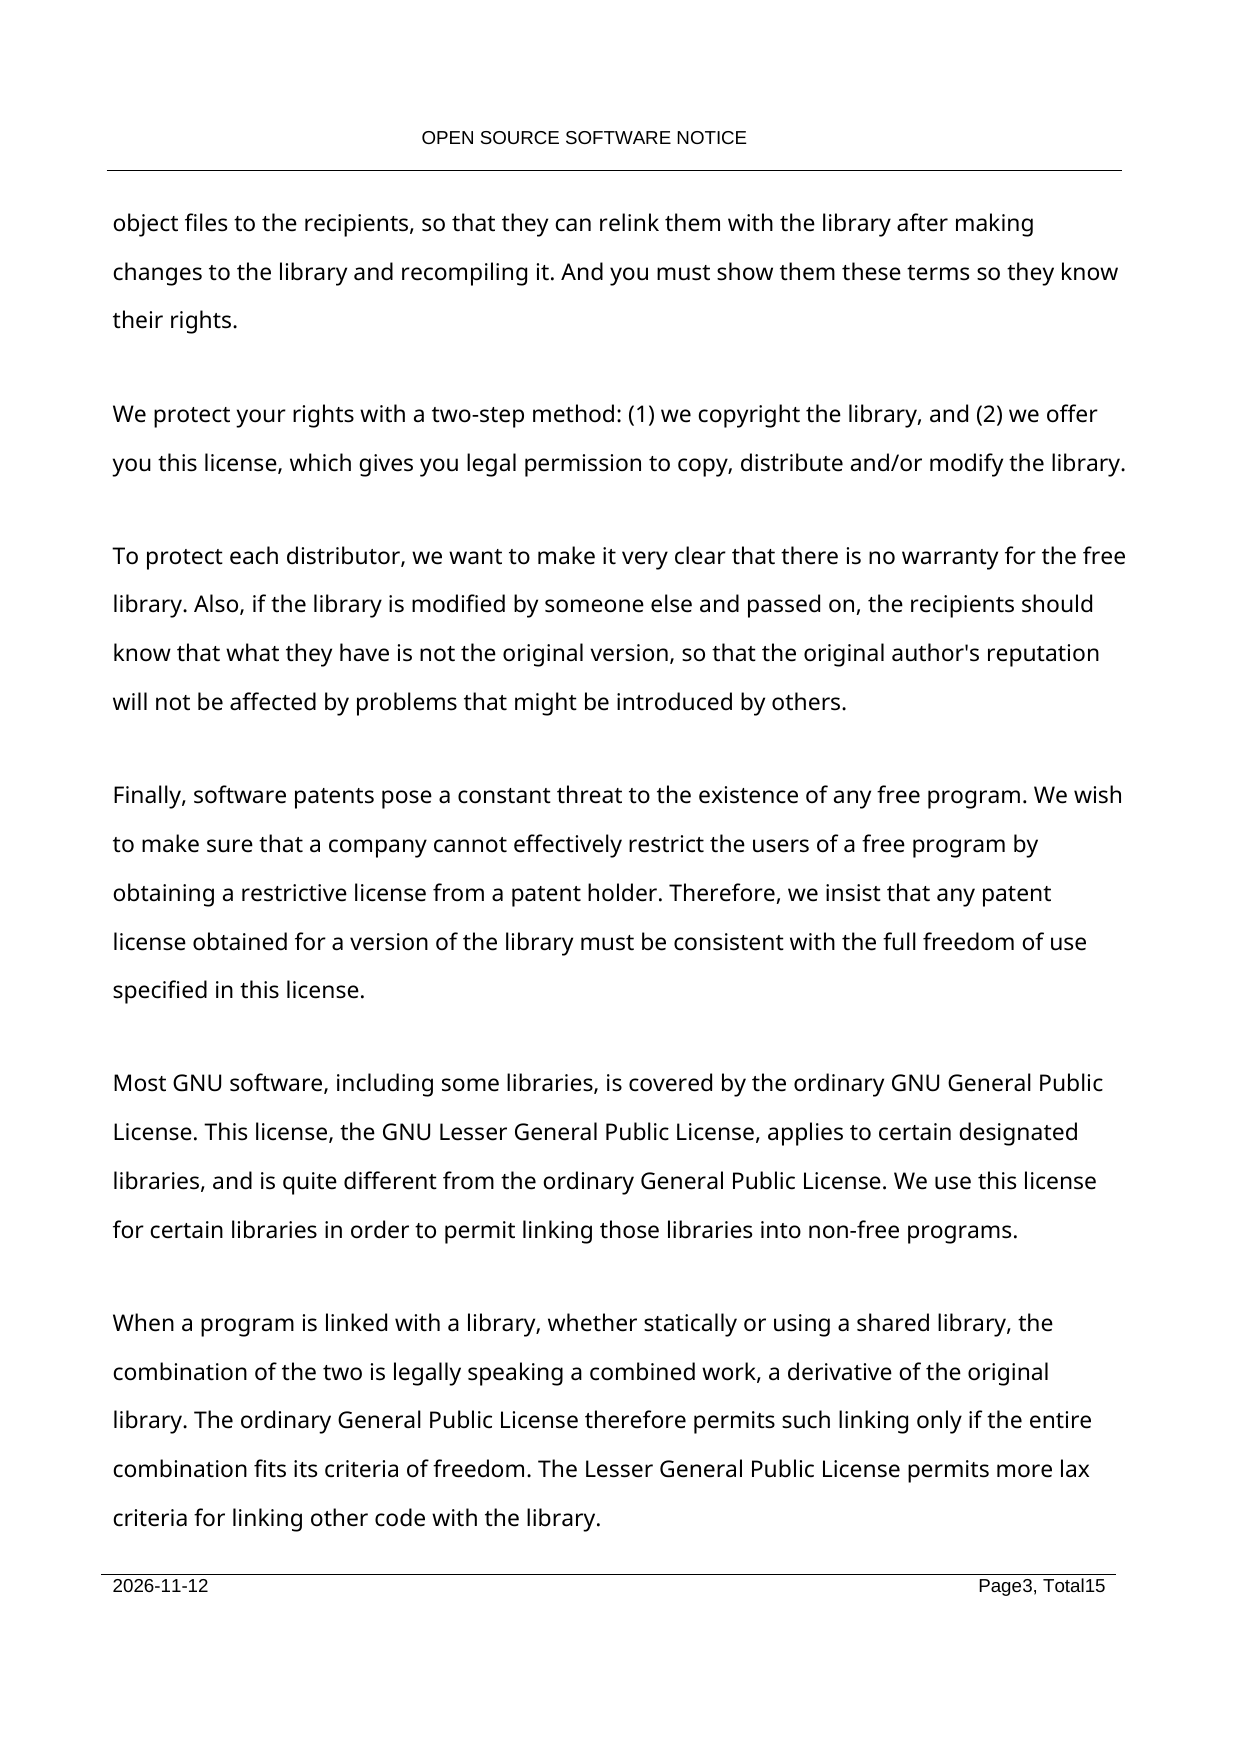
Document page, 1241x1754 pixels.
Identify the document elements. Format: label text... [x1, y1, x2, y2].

text When a program is linked with a library, whether statically or using a shared library, the combination of the two is legally speaking a combined work, a derivative of the original library. The ordinary General Public License therefore permits such linking only if the entire combination fits its criteria of freedom. The Lesser General Public License permits more lax criteria for linking other code with the library. [112, 1306, 1128, 1534]
text Finally, software patents pose a constant threat to the existence of any free program. We wish to make sure that a company cannot effectively restrict the users of a free program by obtaining a restrictive license from a patent holder. Therefore, we insist that any patent license obtained for a version of the library must be consistent with the full freedom of use specified in this license. [112, 778, 1128, 1006]
text We protect your rights with a two-step method: (1) we copyright the library, and (2) we offer you this license, which gives you legal permission to copy, distribute and/or modify the library. [112, 397, 1128, 478]
text Most GNU software, including some libraries, is covered by the ordinary GNU General Public License. This license, the GNU Lesser General Public License, applies to certain designated libraries, and is quite different from the ordinary General Public License. We use this license for certain libraries in order to permit linking those libraries into non-free programs. [112, 1067, 1128, 1246]
text To protect each distributor, we want to make it very clear that there is no warranty for the free library. Also, if the library is modified by someone else and passed on, the recipients should know that what they have is not the original version, so that the original author's reputation will not be affected by problems that might be introduced by others. [112, 539, 1128, 718]
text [112, 206, 1128, 336]
